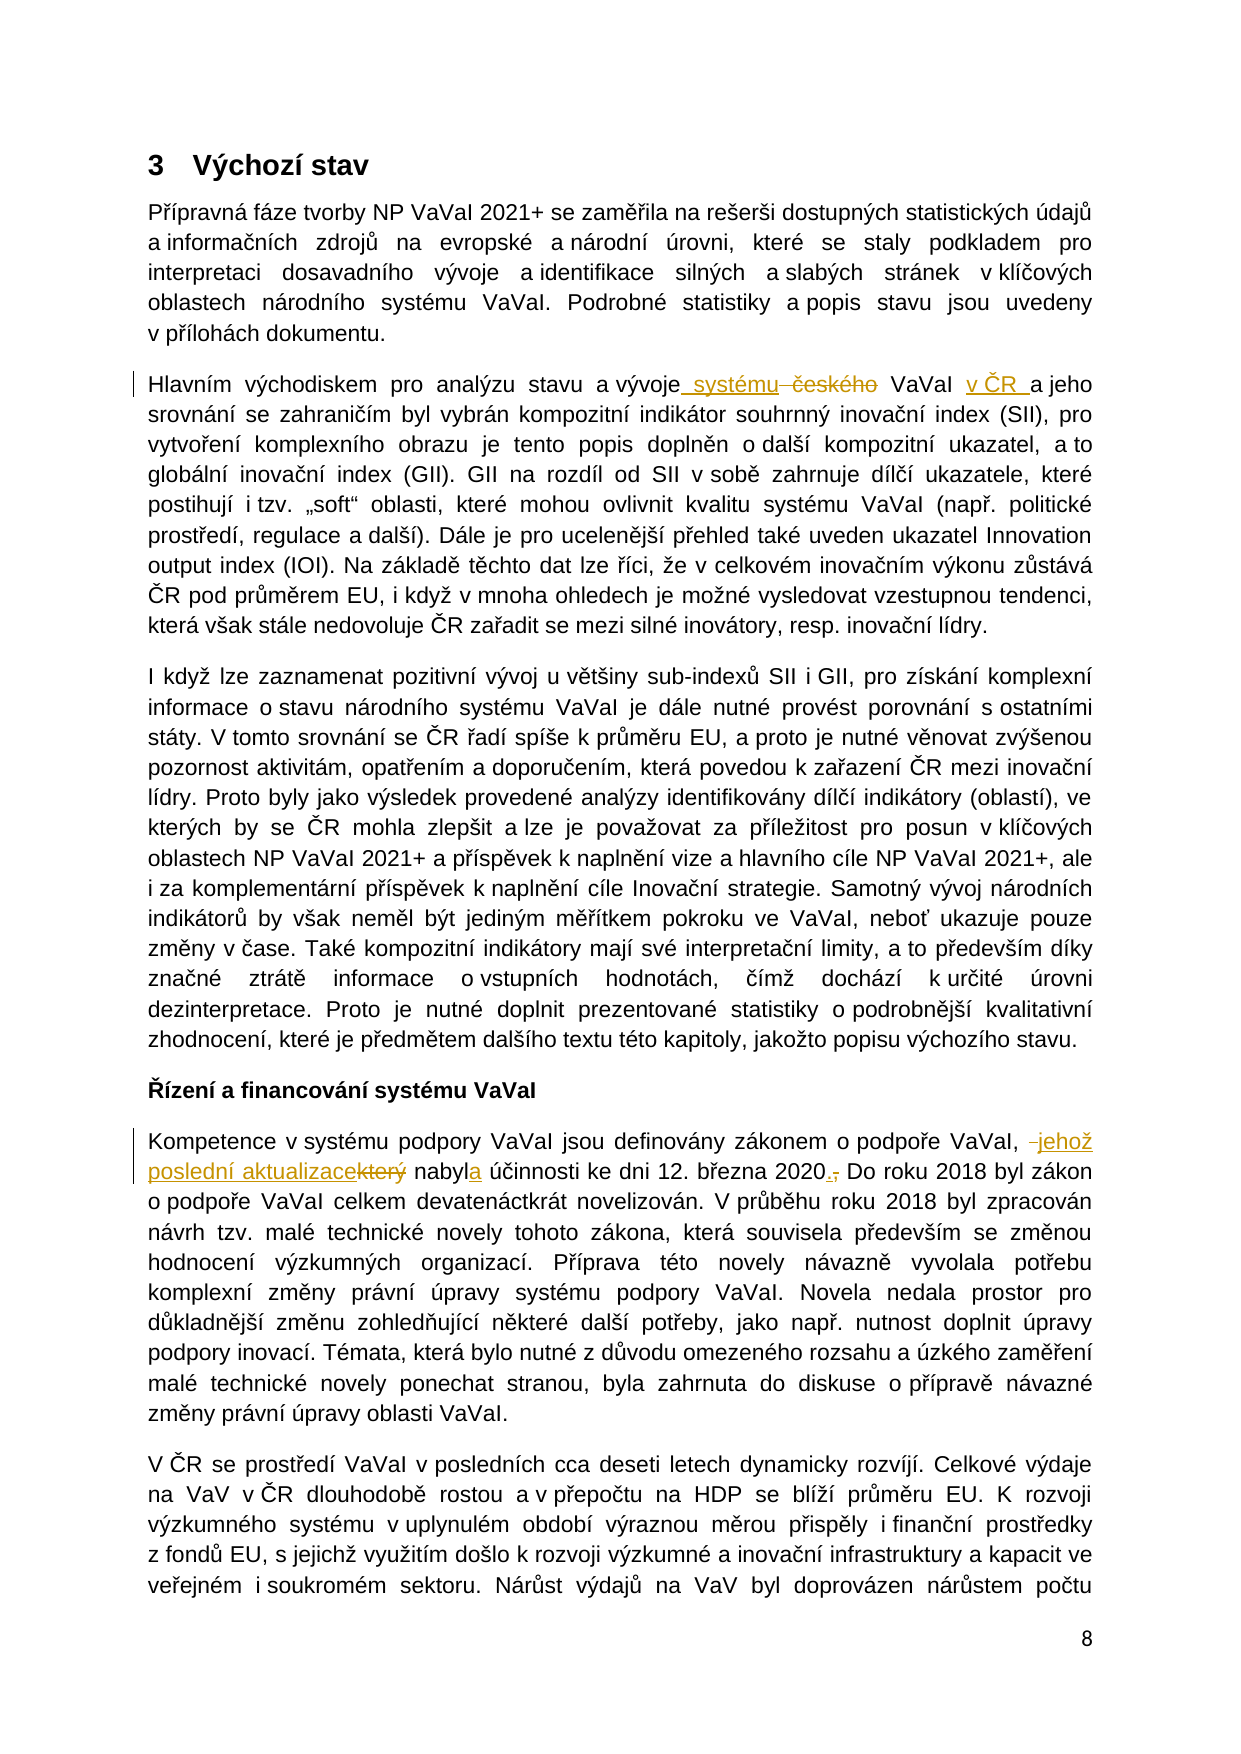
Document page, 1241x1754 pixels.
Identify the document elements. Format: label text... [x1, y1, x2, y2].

text Přípravná fáze tvorby NP VaVaI 2021+ se zaměřila na rešerši dostupných statistických údajů a informačních zdrojů na evropské a národní úrovni, které se staly podkladem pro interpretaci dosavadního vývoje a identifikace silných a slabých stránek v klíčových oblastech národního systému VaVaI. Podrobné statistiky a popis stavu jsou uvedeny v přílohách dokumentu. [148, 199, 1093, 346]
text I když lze zaznamenat pozitivní vývoj u většiny sub-indexů SII i GII, pro získání komplexní informace o stavu národního systému VaVaI je dále nutné provést porovnání s ostatními státy. V tomto srovnání se ČR řadí spíše k průměru EU, a proto je nutné věnovat zvýšenou pozornost aktivitám, opatřením a doporučením, která povedou k zařazení ČR mezi inovační lídry. Proto byly jako výsledek provedené analýzy identifikovány dílčí indikátory (oblastí), ve kterých by se ČR mohla zlepšit a lze je považovat za příležitost pro posun v klíčových oblastech NP VaVaI 2021+ a příspěvek k naplnění vize a hlavního cíle NP VaVaI 2021+, ale i za komplementární příspěvek k naplnění cíle Inovační strategie. Samotný vývoj národních indikátorů by však neměl být jediným měřítkem pokroku ve VaVaI, neboť ukazuje pouze změny v čase. Také kompozitní indikátory mají své interpretační limity, a to především díky značné ztrátě informace o vstupních hodnotách, čímž dochází k určité úrovni dezinterpretace. Proto je nutné doplnit prezentované statistiky o podrobnější kvalitativní zhodnocení, které je předmětem dalšího textu této kapitoly, jakožto popisu výchozího stavu. [148, 663, 1093, 1052]
subtitle Výchozí stav [148, 148, 1093, 181]
text Hlavním východiskem pro analýzu stavu a vývoje VaVaI a jeho srovnání se zahraničím byl vybrán kompozitní indikátor souhrnný inovační index (SII), pro vytvoření komplexního obrazu je tento popis doplněn o další kompozitní ukazatel, a to globální inovační index (GII). GII na rozdíl od SII v sobě zahrnuje dílčí ukazatele, které postihují i tzv. „soft“ oblasti, které mohou ovlivnit kvalitu systému VaVaI (např. politické prostředí, regulace a další). Dále je pro ucelenější přehled také uveden ukazatel Innovation output index (IOI). Na základě těchto dat lze říci, že v celkovém inovačním výkonu zůstává ČR pod průměrem EU, i když v mnoha ohledech je možné vysledovat vzestupnou tendenci, která však stále nedovoluje ČR zařadit se mezi silné inovátory, resp. inovační lídry. [148, 371, 1093, 638]
text Kompetence v systému podpory VaVaI jsou definovány zákonem o podpoře VaVaI, nabyl účinnosti ke dni 12. března 2020 Do roku 2018 byl zákon o podpoře VaVaI celkem devatenáctkrát novelizován. V průběhu roku 2018 byl zpracován návrh tzv. malé technické novely tohoto zákona, která souvisela především se změnou hodnocení výzkumných organizací. Příprava této novely návazně vyvolala potřebu komplexní změny právní úpravy systému podpory VaVaI. Novela nedala prostor pro důkladnější změnu zohledňující některé další potřeby, jako např. nutnost doplnit úpravy podpory inovací. Témata, která bylo nutné z důvodu omezeného rozsahu a úzkého zaměření malé technické novely ponechat stranou, byla zahrnuta do diskuse o přípravě návazné změny právní úpravy oblasti VaVaI. [148, 1128, 1093, 1426]
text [148, 1451, 1093, 1598]
text Řízení a financování systému VaVaI [148, 1077, 1093, 1103]
